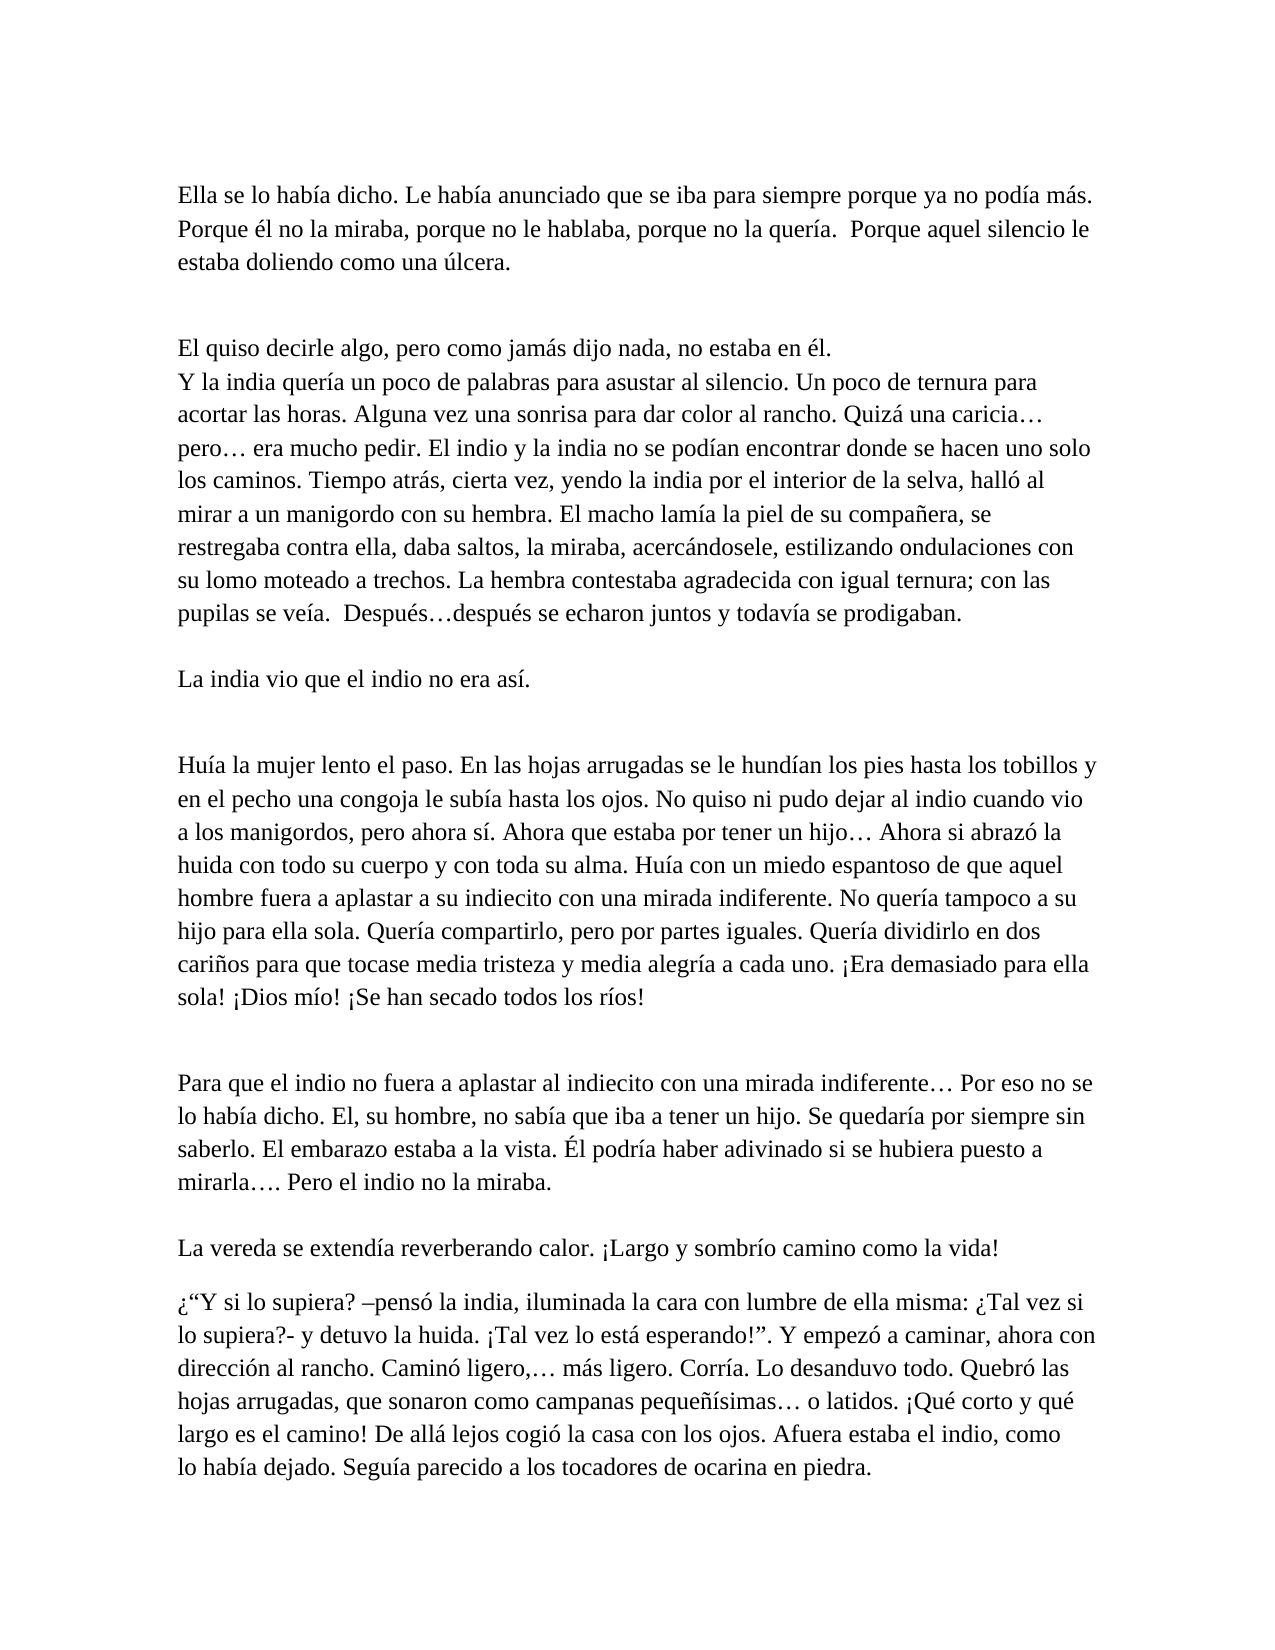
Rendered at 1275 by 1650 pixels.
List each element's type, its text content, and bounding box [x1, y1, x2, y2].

text Para que el indio no fuera a aplastar al indiecito con una mirada indiferente… Por eso no se lo había dicho. El, su hombre, no sabía que iba a tener un hijo. Se quedaría por siempre sin saberlo. El embarazo estaba a la vista. Él podría haber adivinado si se hubiera puesto a mirarla…. Pero el indio no la miraba. La vereda se extendía reverberando calor. ¡Largo y sombrío camino como la vida! [177, 1068, 1098, 1262]
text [177, 1287, 1098, 1481]
text Ella se lo había dicho. Le había anunciado que se iba para siempre porque ya no podía más. Porque él no la miraba, porque no le hablaba, porque no la quería. Porque aquel silencio le estaba doliendo como una úlcera. [177, 148, 1098, 275]
text Huía la mujer lento el paso. En las hojas arrugadas se le hundían los pies hasta los tobillos y en el pecho una congoja le subía hasta los ojos. No quiso ni pudo dejar al indio cuando vio a los manigordos, pero ahora sí. Ahora que estaba por tener un hijo… Ahora si abrazó la huida con todo su cuerpo y con toda su alma. Huía con un miedo espantoso de que aquel hombre fuera a aplastar a su indiecito con una mirada indiferente. No quería tampoco a su hijo para ella sola. Quería compartirlo, pero por partes iguales. Quería dividirlo en dos cariños para que tocase media tristeza y media alegría a cada uno. ¡Era demasiado para ella sola! ¡Dios mío! ¡Se han secado todos los ríos! [177, 718, 1098, 1043]
text El quiso decirle algo, pero como jamás dijo nada, no estaba en él. Y la india quería un poco de palabras para asustar al silencio. Un poco de ternura para acortar las horas. Alguna vez una sonrisa para dar color al rancho. Quizá una caricia…pero… era mucho pedir. El indio y la india no se podían encontrar donde se hacen uno solo los caminos. Tiempo atrás, cierta vez, yendo la india por el interior de la selva, halló al mirar a un manigordo con su hembra. El macho lamía la piel de su compañera, se restregaba contra ella, daba saltos, la miraba, acercándosele, estilizando ondulaciones con su lomo moteado a trechos. La hembra contestaba agradecida con igual ternura; con las pupilas se veía. Después…después se echaron juntos y todavía se prodigaban. La india vio que el indio no era así. [177, 301, 1098, 692]
